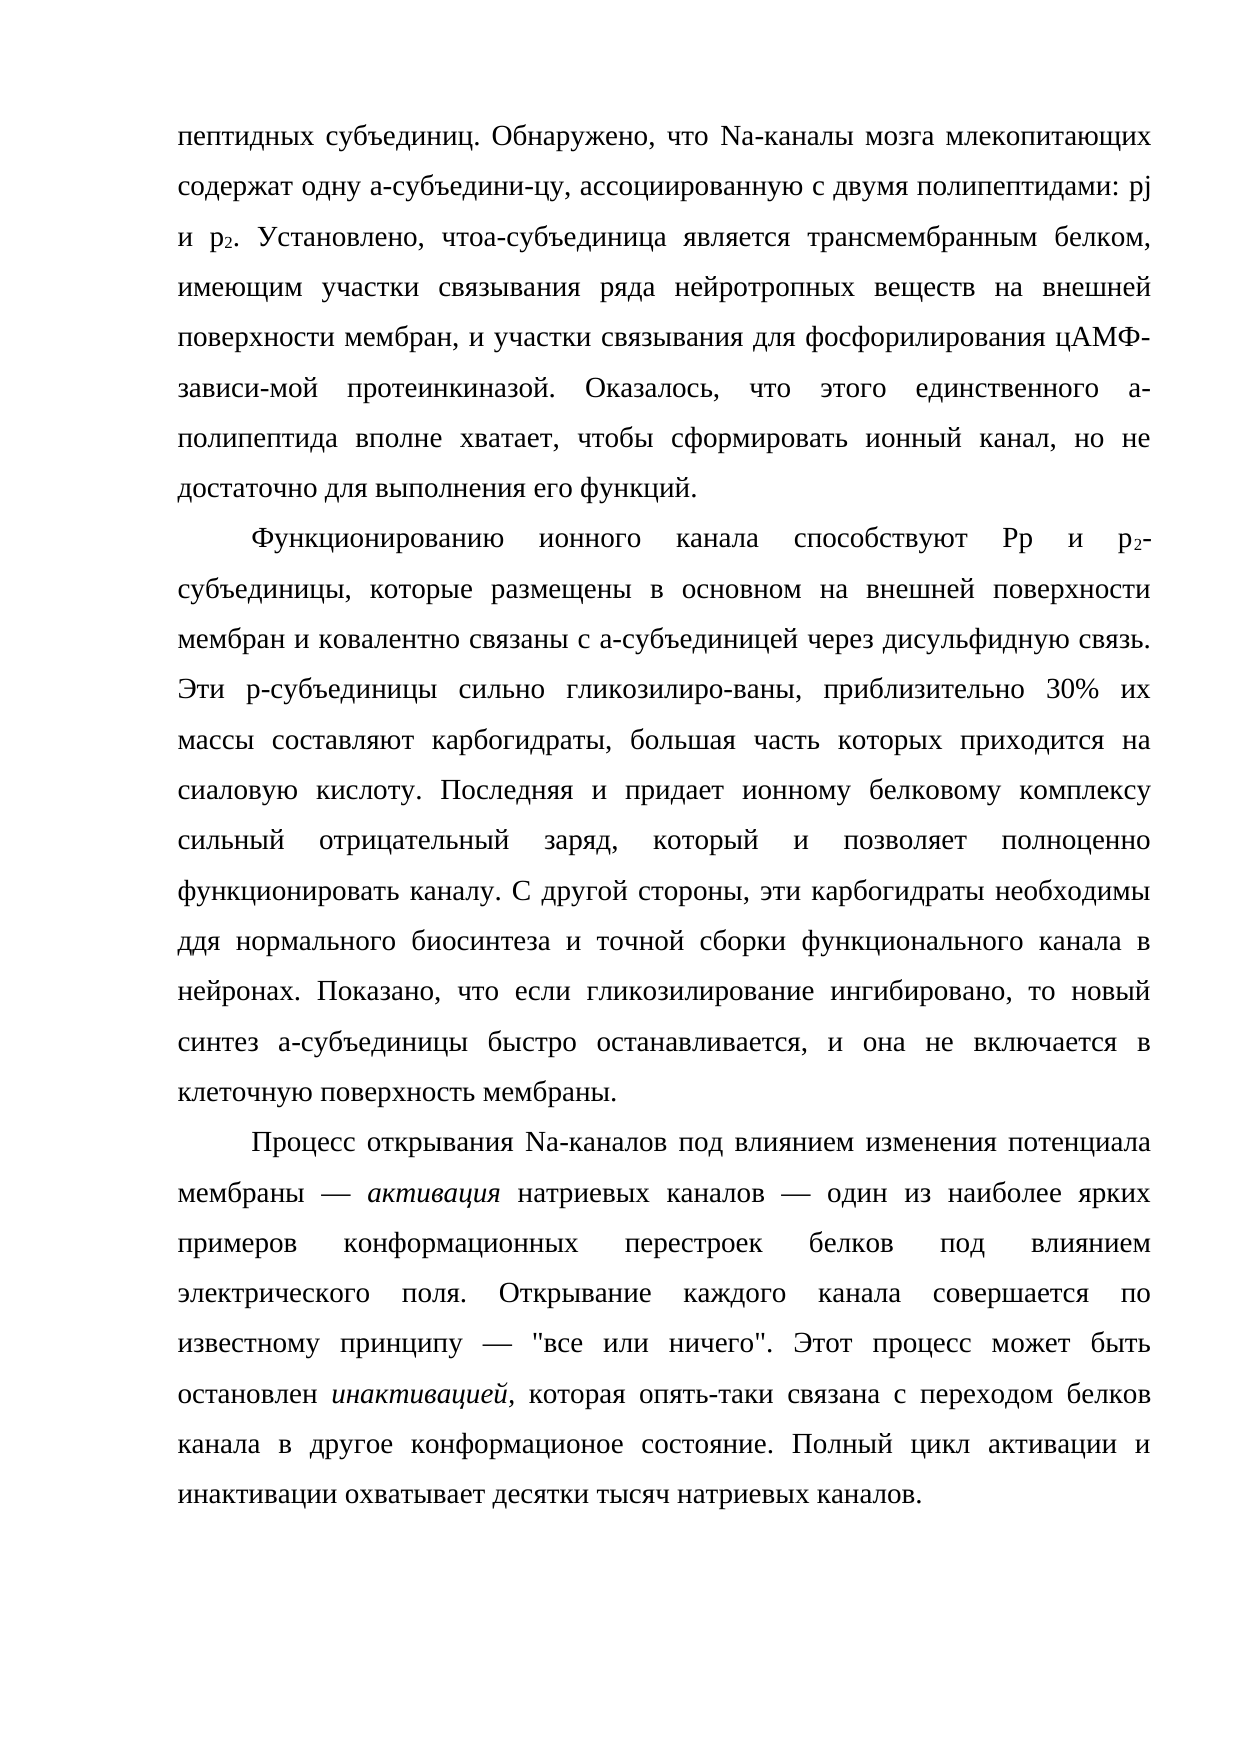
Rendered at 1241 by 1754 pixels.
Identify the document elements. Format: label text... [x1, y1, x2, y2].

text Процесс открывания Na-каналов под влиянием изменения потенциала мембраны — активация натриевых каналов — один из наиболее ярких примеров конформационных перестроек белков под влиянием электрического поля. Открывание каждого канала совершается по известному принципу — "все или ничего". Этот процесс может быть остановлен инактивацией, которая опять-таки связана с переходом белков канала в другое конформационое состояние. Полный цикл активации и инактивации охватывает десятки тысяч натриевых каналов. [177, 1124, 1152, 1510]
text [177, 118, 1152, 504]
text Функционированию ионного канала способствуют Рр и р2-субъединицы, которые размещены в основном на внешней поверхности мембран и ковалентно связаны с а-субъединицей через дисульфидную связь. Эти р-субъединицы сильно гликозилиро-ваны, приблизительно 30% их массы составляют карбогидраты, большая часть которых приходится на сиаловую кислоту. Последняя и придает ионному белковому комплексу сильный отрицательный заряд, который и позволяет полноценно функционировать каналу. С другой стороны, эти карбогидраты необходимы ддя нормального биосинтеза и точной сборки функционального канала в нейронах. Показано, что если гликозилирование ингибировано, то новый синтез а-субъединицы быстро останавливается, и она не включается в клеточную поверхность мембраны. [177, 521, 1152, 1108]
